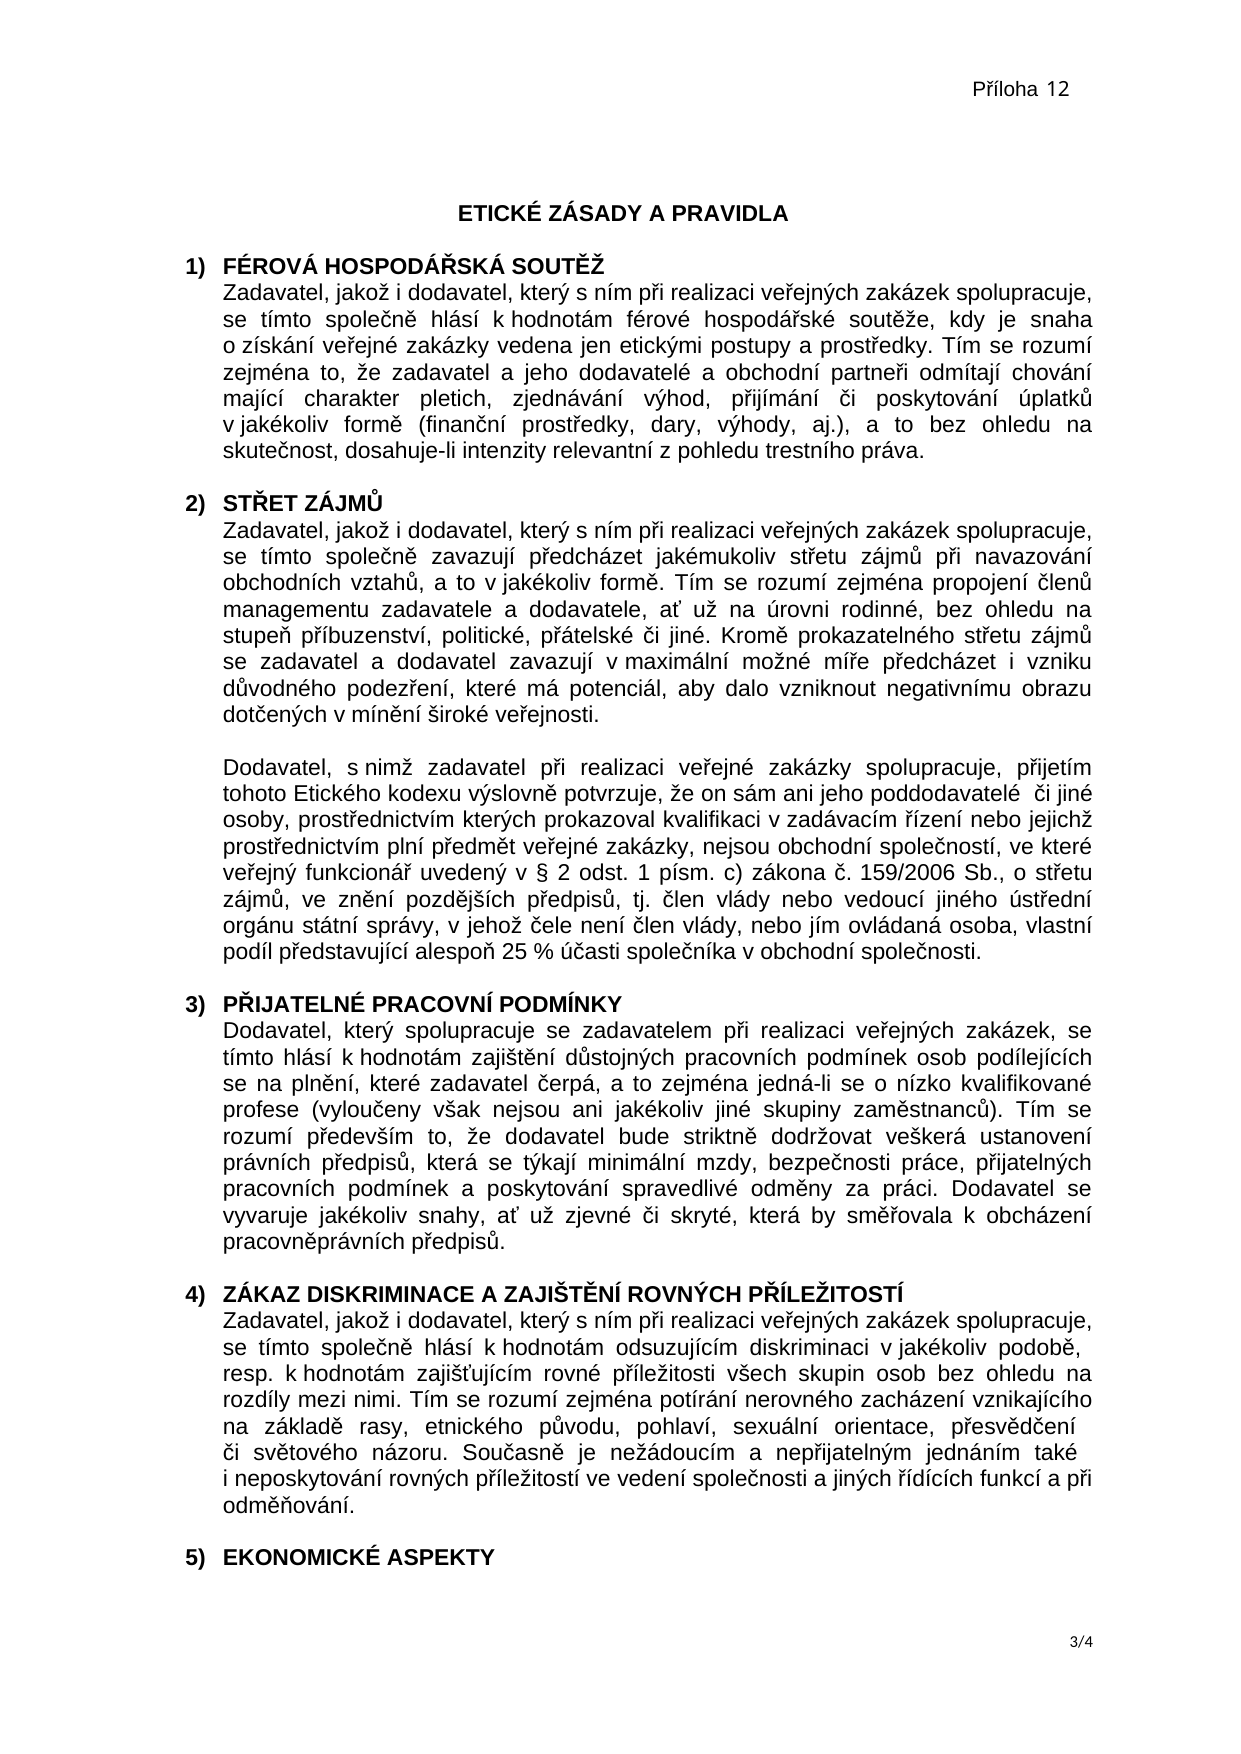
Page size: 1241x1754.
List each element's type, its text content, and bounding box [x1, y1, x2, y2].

list Zadavatel, jakož i dodavatel, který s ním při realizaci veřejných zakázek spolupracuje, se tímto společně hlásí k hodnotám odsuzujícím diskriminaci v jakékoliv podobě, resp. k hodnotám zajišťujícím rovné příležitosti všech skupin osob bez ohledu na rozdíly mezi nimi. Tím se rozumí zejména potírání nerovného zacházení vznikajícího na základě rasy, etnického původu, pohlaví, sexuální orientace, přesvědčení či světového názoru. Současně je nežádoucím a nepřijatelným jednáním také i neposkytování rovných příležitostí ve vedení společnosti a jiných řídících funkcí a při odměňování. [223, 1307, 1093, 1518]
list FÉROVÁ HOSPODÁŘSKÁ SOUTĚŽ [185, 253, 1093, 279]
list ZÁKAZ DISKRIMINACE A ZAJIŠTĚNÍ ROVNÝCH PŘÍLEŽITOSTÍ [185, 1281, 1093, 1307]
text ETICKÉ ZÁSADY A PRAVIDLA [148, 200, 1093, 227]
list PŘIJATELNÉ PRACOVNÍ PODMÍNKY [185, 991, 1093, 1017]
list Zadavatel, jakož i dodavatel, který s ním při realizaci veřejných zakázek spolupracuje, se tímto společně hlásí k hodnotám férové hospodářské soutěže, kdy je snaha o získání veřejné zakázky vedena jen etickými postupy a prostředky. Tím se rozumí zejména to, že zadavatel a jeho dodavatelé a obchodní partneři odmítají chování mající charakter pletich, zjednávání výhod, přijímání či poskytování úplatků v jakékoliv formě (finanční prostředky, dary, výhody, aj.), a to bez ohledu na skutečnost, dosahuje-li intenzity relevantní z pohledu trestního práva. [223, 279, 1093, 464]
list Zadavatel, jakož i dodavatel, který s ním při realizaci veřejných zakázek spolupracuje, se tímto společně zavazují předcházet jakémukoliv střetu zájmů při navazování obchodních vztahů, a to v jakékoliv formě. Tím se rozumí zejména propojení členů managementu zadavatele a dodavatele, ať už na úrovni rodinné, bez ohledu na stupeň příbuzenství, politické, přátelské či jiné. Kromě prokazatelného střetu zájmů se zadavatel a dodavatel zavazují v maximální možné míře předcházet i vzniku důvodného podezření, které má potenciál, aby dalo vzniknout negativnímu obrazu dotčených v mínění široké veřejnosti. [223, 517, 1093, 727]
list EKONOMICKÉ ASPEKTY [185, 1544, 1093, 1571]
list Dodavatel, který spolupracuje se zadavatelem při realizaci veřejných zakázek, se tímto hlásí k hodnotám zajištění důstojných pracovních podmínek osob podílejících se na plnění, které zadavatel čerpá, a to zejména jedná-li se o nízko kvalifikované profese (vyloučeny však nejsou ani jakékoliv jiné skupiny zaměstnanců). Tím se rozumí především to, že dodavatel bude striktně dodržovat veškerá ustanovení právních předpisů, která se týkají minimální mzdy, bezpečnosti práce, přijatelných pracovních podmínek a poskytování spravedlivé odměny za práci. Dodavatel se vyvaruje jakékoliv snahy, ať už zjevné či skryté, která by směřovala k obcházení pracovněprávních předpisů. [223, 1017, 1093, 1254]
list STŘET ZÁJMŮ [185, 490, 1093, 517]
list Dodavatel, s nimž zadavatel při realizaci veřejné zakázky spolupracuje, přijetím tohoto Etického kodexu výslovně potvrzuje, že on sám ani jeho poddodavatelé či jiné osoby, prostřednictvím kterých prokazoval kvalifikaci v zadávacím řízení nebo jejichž prostřednictvím plní předmět veřejné zakázky, nejsou obchodní společností, ve které veřejný funkcionář uvedený v § 2 odst. 1 písm. c) zákona č. 159/2006 Sb., o střetu zájmů, ve znění pozdějších předpisů, tj. člen vlády nebo vedoucí jiného ústřední orgánu státní správy, v jehož čele není člen vlády, nebo jím ovládaná osoba, vlastní podíl představující alespoň 25 % účasti společníka v obchodní společnosti. [223, 754, 1093, 964]
